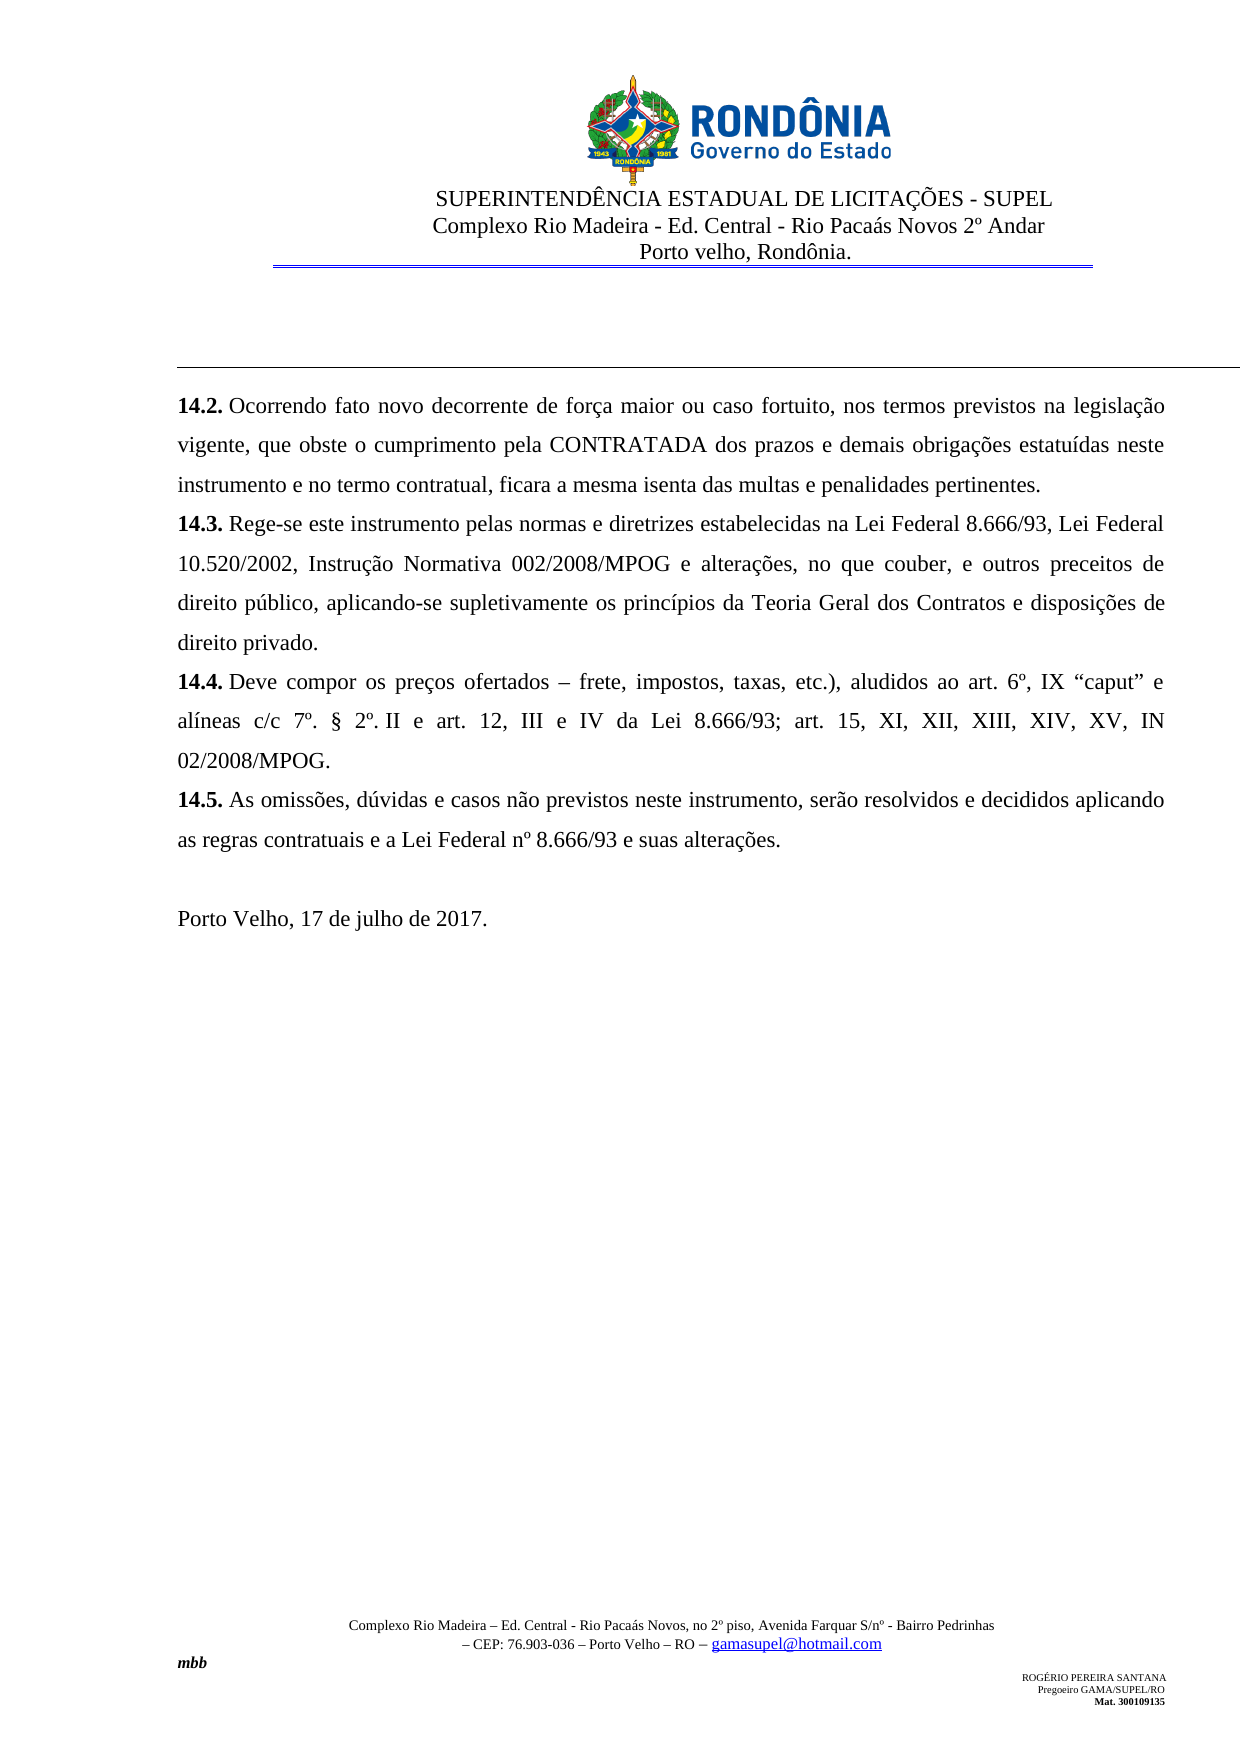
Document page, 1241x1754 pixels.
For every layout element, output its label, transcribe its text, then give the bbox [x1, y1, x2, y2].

text 14.3. Rege-se este instrumento pelas normas e diretrizes estabelecidas na Lei Federal 8.666/93, Lei Federal 10.520/2002, Instrução Normativa 002/2008/MPOG e alterações, no que couber, e outros preceitos de direito público, aplicando-se supletivamente os princípios da Teoria Geral dos Contratos e disposições de direito privado. [177, 510, 1166, 655]
text 14.4. Deve compor os preços ofertados – frete, impostos, taxas, etc.), aludidos ao art. 6º, IX “caput” e alíneas c/c 7º. § 2º. II e art. 12, III e IV da Lei 8.666/93; art. 15, XI, XII, XIII, XIV, XV, IN 02/2008/MPOG. [177, 668, 1166, 773]
text 14.2. Ocorrendo fato novo decorrente de força maior ou caso fortuito, nos termos previstos na legislação vigente, que obste o cumprimento pela CONTRATADA dos prazos e demais obrigações estatuídas neste instrumento e no termo contratual, ficara a mesma isenta das multas e penalidades pertinentes. [177, 392, 1166, 497]
picture [586, 75, 891, 186]
text 14.5. As omissões, dúvidas e casos não previstos neste instrumento, serão resolvidos e decididos aplicando as regras contratuais e a Lei Federal nº 8.666/93 e suas alterações. [177, 786, 1166, 852]
text Porto Velho, 17 de julho de 2017. [177, 905, 1166, 931]
